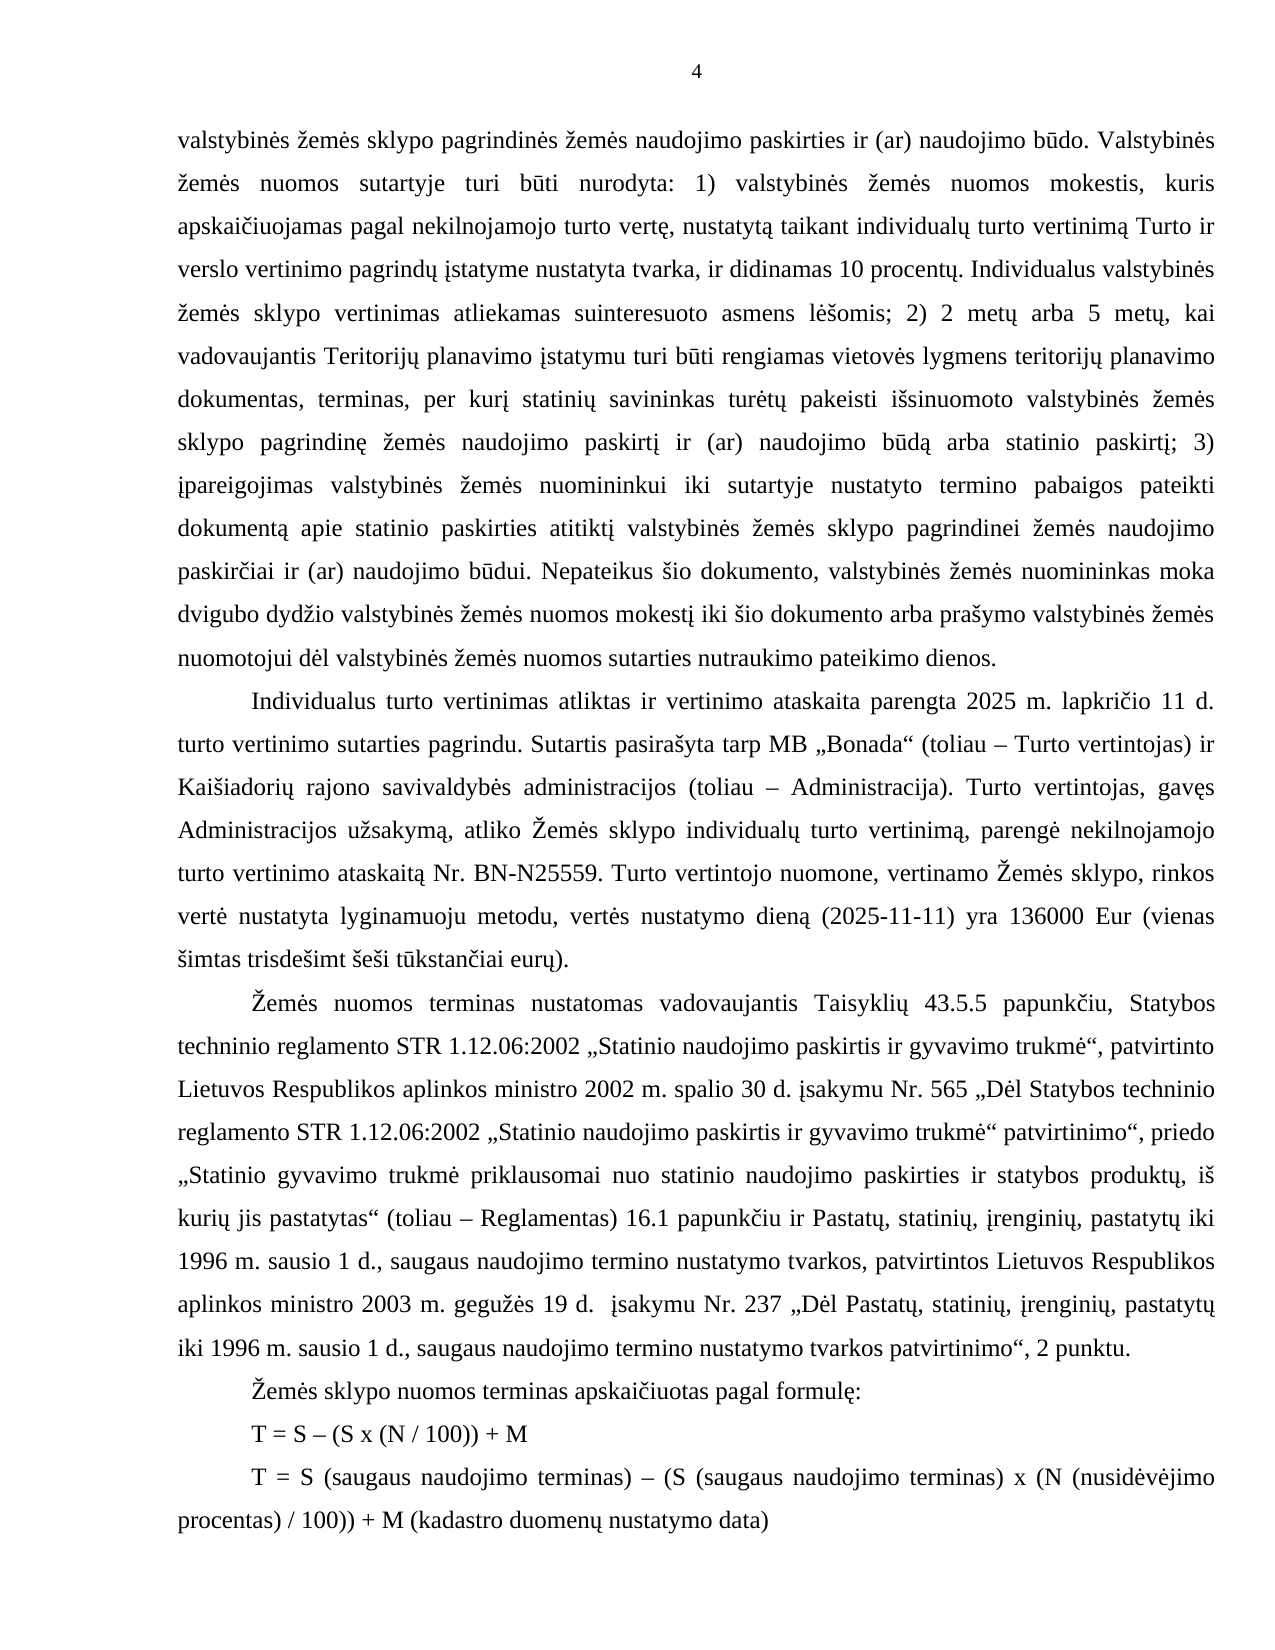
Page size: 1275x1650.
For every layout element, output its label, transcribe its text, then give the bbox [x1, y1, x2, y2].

text T = S – (S x (N / 100)) + M [177, 1419, 1216, 1448]
text Individualus turto vertinimas atliktas ir vertinimo ataskaita parengta 2025 m. lapkričio 11 d. turto vertinimo sutarties pagrindu. Sutartis pasirašyta tarp MB „Bonada“ (toliau – Turto vertintojas) ir Kaišiadorių rajono savivaldybės administracijos (toliau – Administracija). Turto vertintojas, gavęs Administracijos užsakymą, atliko Žemės sklypo individualų turto vertinimą, parengė nekilnojamojo turto vertinimo ataskaitą Nr. BN-N25559. Turto vertintojo nuomone, vertinamo Žemės sklypo, rinkos vertė nustatyta lyginamuoju metodu, vertės nustatymo dieną (2025-11-11) yra 136000 Eur (vienas šimtas trisdešimt šeši tūkstančiai eurų). [177, 686, 1216, 973]
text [177, 83, 1216, 671]
text Žemės nuomos terminas nustatomas vadovaujantis Taisyklių 43.5.5 papunkčiu, Statybos techninio reglamento STR 1.12.06:2002 „Statinio naudojimo paskirtis ir gyvavimo trukmė“, patvirtinto Lietuvos Respublikos aplinkos ministro 2002 m. spalio 30 d. įsakymu Nr. 565 „Dėl Statybos techninio reglamento STR 1.12.06:2002 „Statinio naudojimo paskirtis ir gyvavimo trukmė“ patvirtinimo“, priedo „Statinio gyvavimo trukmė priklausomai nuo statinio naudojimo paskirties ir statybos produktų, iš kurių jis pastatytas“ (toliau – Reglamentas) 16.1 papunkčiu ir Pastatų, statinių, įrenginių, pastatytų iki 1996 m. sausio 1 d., saugaus naudojimo termino nustatymo tvarkos, patvirtintos Lietuvos Respublikos aplinkos ministro 2003 m. gegužės 19 d. įsakymu Nr. 237 „Dėl Pastatų, statinių, įrenginių, pastatytų iki 1996 m. sausio 1 d., saugaus naudojimo termino nustatymo tvarkos patvirtinimo“, 2 punktu. [177, 988, 1216, 1361]
text T = S (saugaus naudojimo terminas) – (S (saugaus naudojimo terminas) x (N (nusidėvėjimo procentas) / 100)) + M (kadastro duomenų nustatymo data) [177, 1462, 1216, 1534]
text Žemės sklypo nuomos terminas apskaičiuotas pagal formulę: [177, 1376, 1216, 1404]
